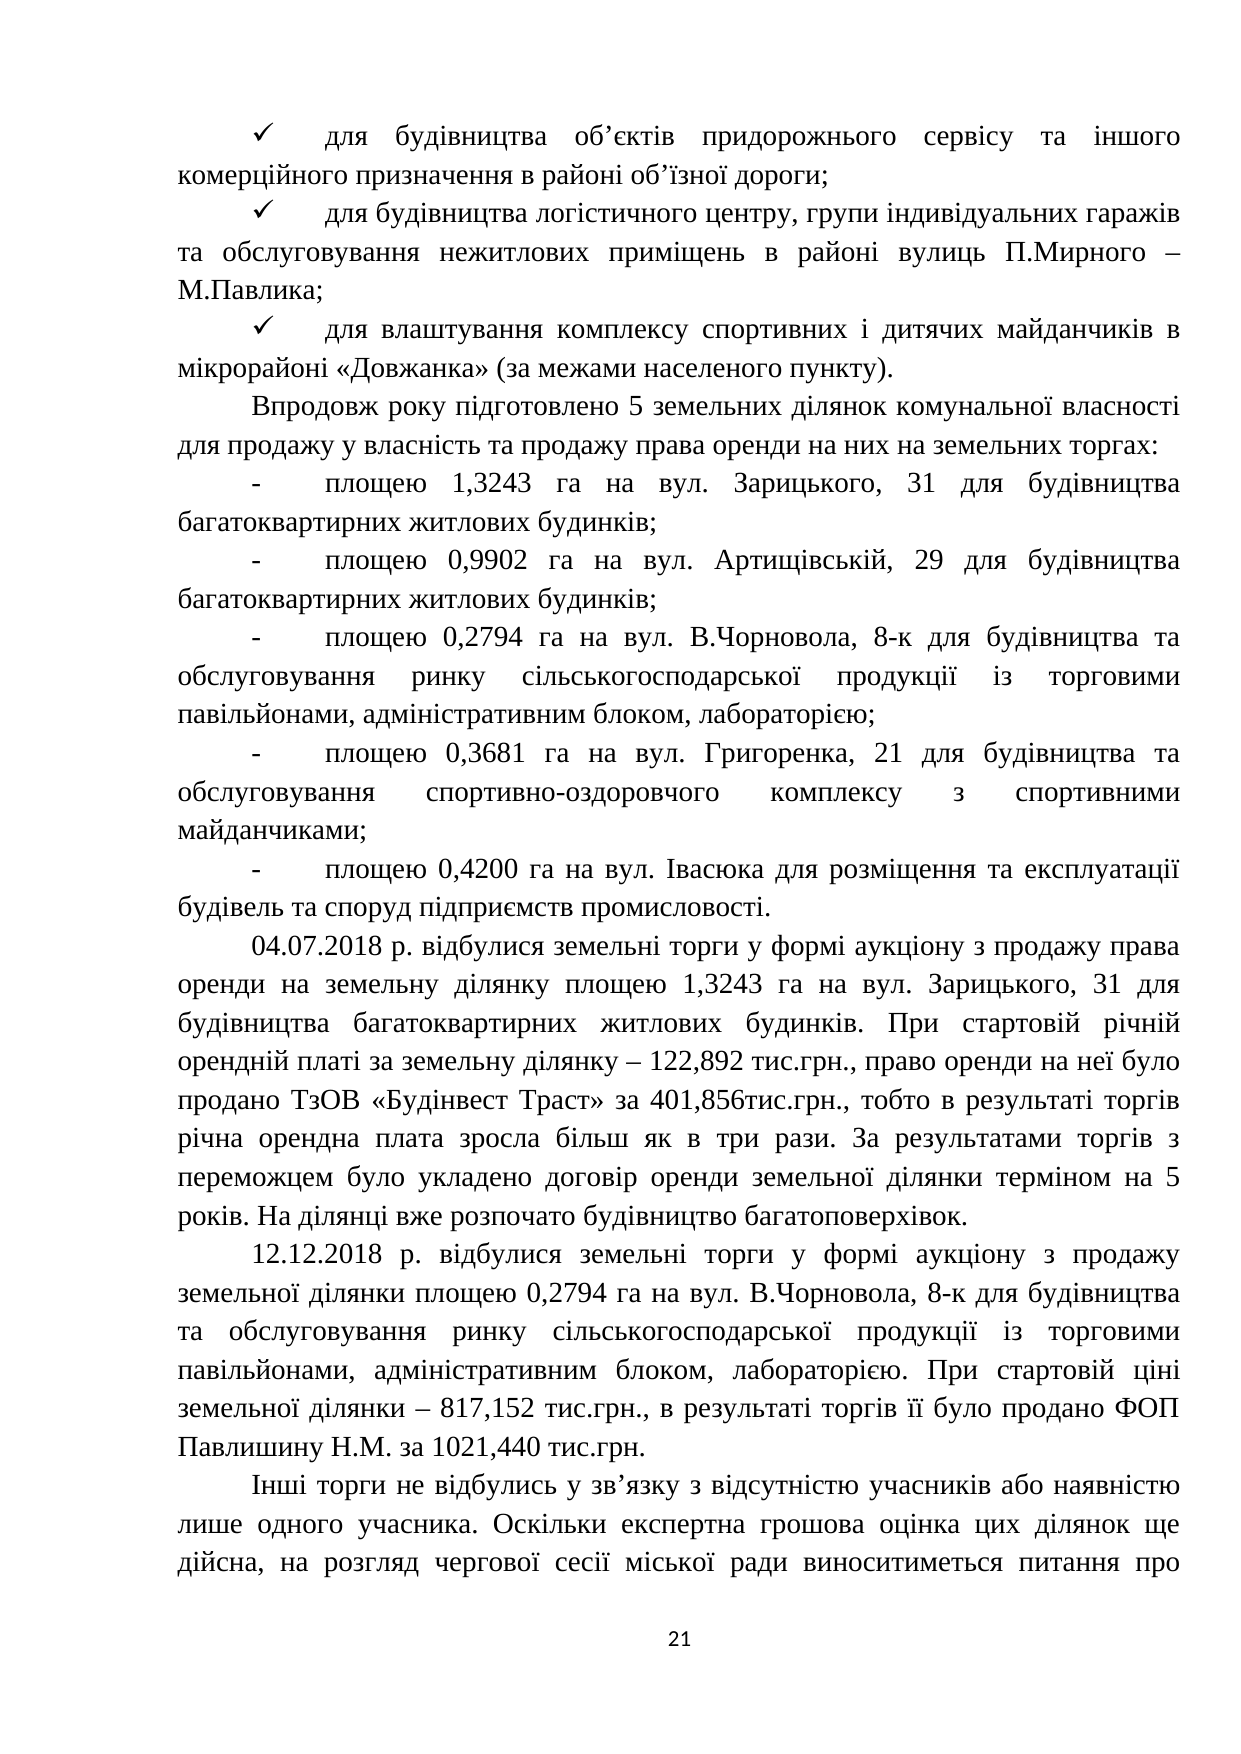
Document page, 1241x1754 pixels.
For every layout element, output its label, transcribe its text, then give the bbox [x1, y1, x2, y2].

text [177, 1467, 1181, 1578]
text - площею 0,9902 га на вул. Артищівській, 29 для будівництва багатоквартирних житлових будинків; [177, 542, 1181, 614]
list для влаштування комплексу спортивних і дитячих майданчиків в мікрорайоні «Довжанка» (за межами населеного пункту). [177, 311, 1181, 383]
list для будівництва об’єктів придорожнього сервісу та іншого комерційного призначення в районі об’їзної дороги; [177, 118, 1181, 190]
text Впродовж року підготовлено 5 земельних ділянок комунальної власності для продажу у власність та продажу права оренди на них на земельних торгах: [177, 388, 1181, 460]
text - площею 0,3681 га на вул. Григоренка, 21 для будівництва та обслуговування спортивно-оздоровчого комплексу з спортивними майданчиками; [177, 735, 1181, 846]
text - площею 0,4200 га на вул. Івасюка для розміщення та експлуатації будівель та споруд підприємств промисловості. [177, 851, 1181, 923]
list для будівництва логістичного центру, групи індивідуальних гаражів та обслуговування нежитлових приміщень в районі вулиць П.Мирного – М.Павлика; [177, 195, 1181, 306]
text 04.07.2018 р. відбулися земельні торги у формі аукціону з продажу права оренди на земельну ділянку площею 1,3243 га на вул. Зарицького, 31 для будівництва багатоквартирних житлових будинків. При стартовій річній орендній платі за земельну ділянку – 122,892 тис.грн., право оренди на неї було продано ТзОВ «Будінвест Траст» за 401,856тис.грн., тобто в результаті торгів річна орендна плата зросла більш як в три рази. За результатами торгів з переможцем було укладено договір оренди земельної ділянки терміном на 5 років. На ділянці вже розпочато будівництво багатоповерхівок. [177, 928, 1181, 1231]
text - площею 1,3243 га на вул. Зарицького, 31 для будівництва багатоквартирних житлових будинків; [177, 465, 1181, 537]
text 12.12.2018 р. відбулися земельні торги у формі аукціону з продажу земельної ділянки площею 0,2794 га на вул. В.Чорновола, 8-к для будівництва та обслуговування ринку сільськогосподарської продукції із торговими павільйонами, адміністративним блоком, лабораторією. При стартовій ціні земельної ділянки – 817,152 тис.грн., в результаті торгів її було продано ФОП Павлишину Н.М. за 1021,440 тис.грн. [177, 1236, 1181, 1462]
text - площею 0,2794 га на вул. В.Чорновола, 8-к для будівництва та обслуговування ринку сільськогосподарської продукції із торговими павільйонами, адміністративним блоком, лабораторією; [177, 619, 1181, 730]
